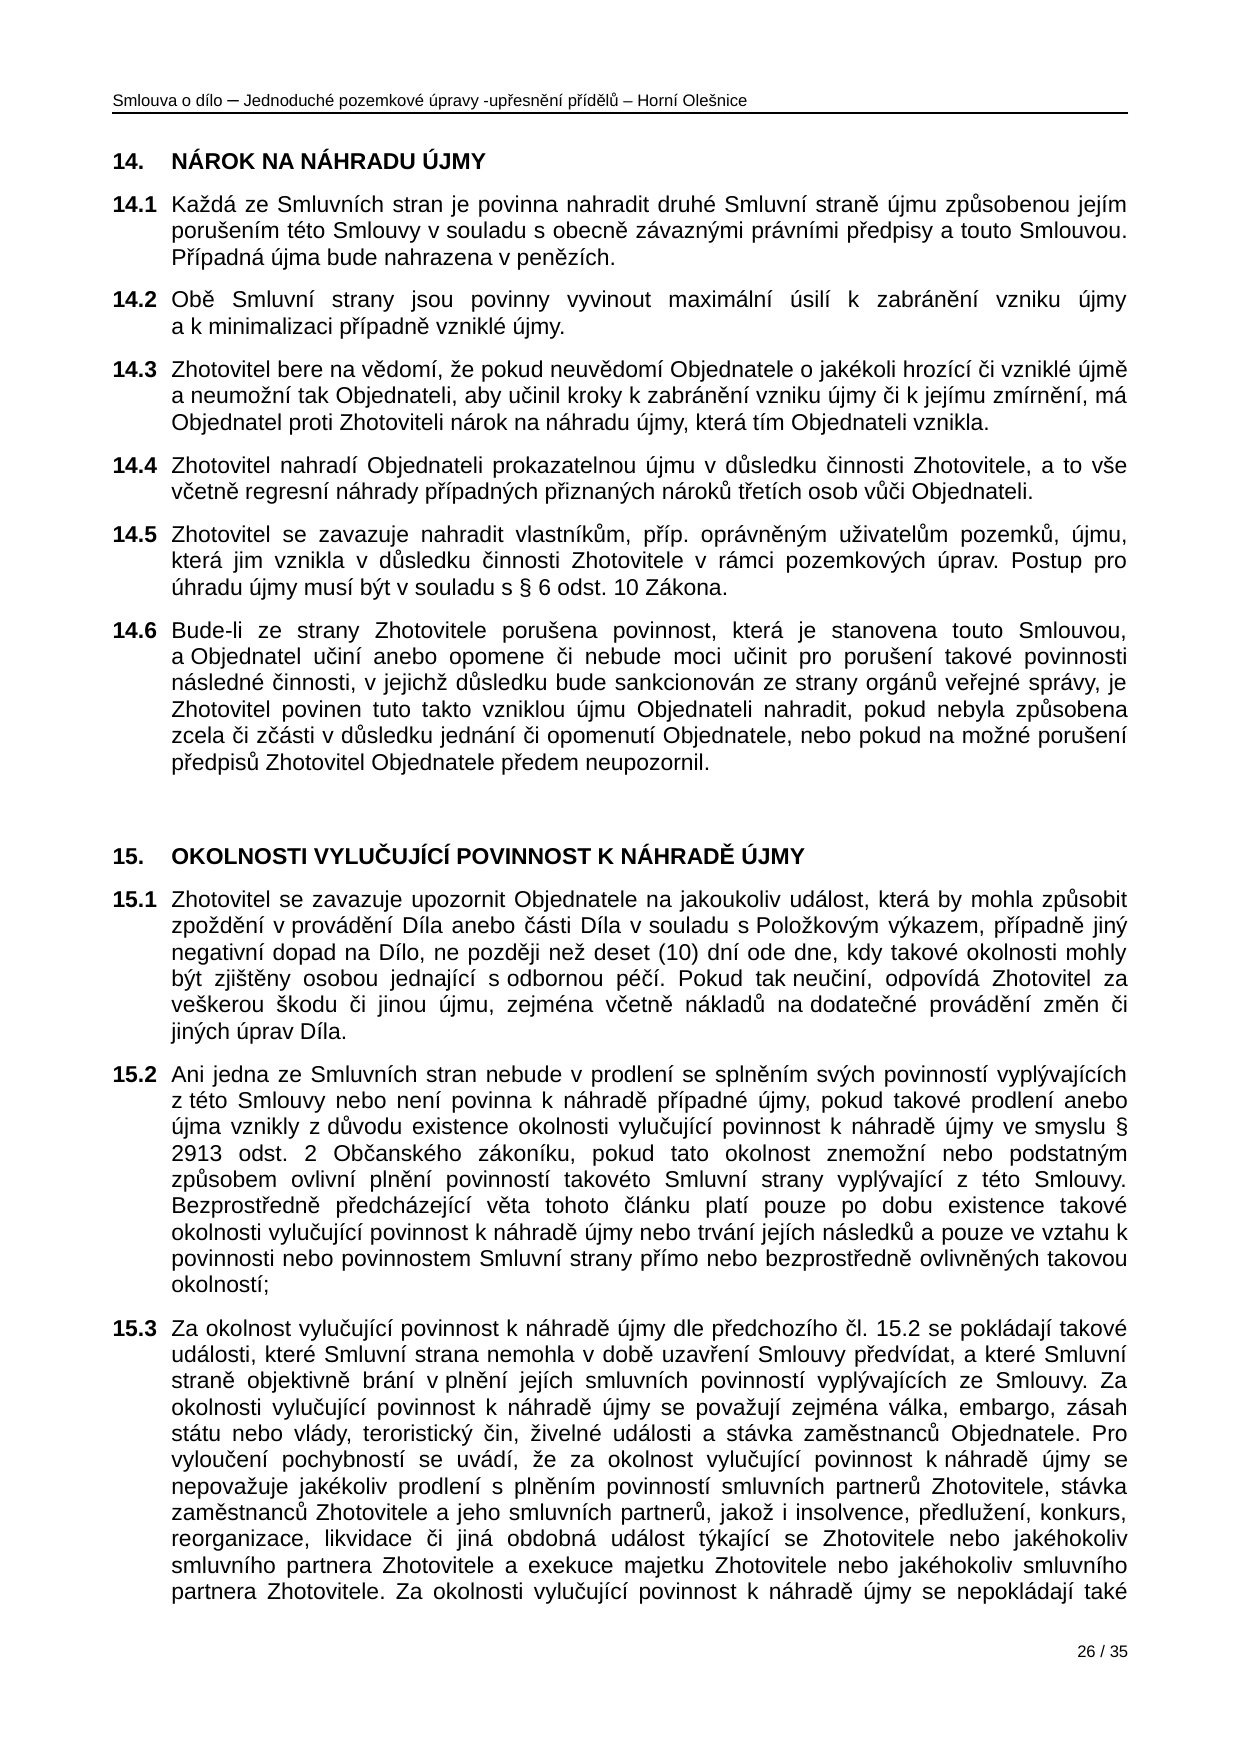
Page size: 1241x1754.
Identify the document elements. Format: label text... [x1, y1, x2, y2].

text Obě Smluvní strany jsou povinny vyvinout maximální úsilí k zabránění vzniku újmy a k minimalizaci případně vzniklé újmy. [112, 286, 1128, 339]
text Zhotovitel se zavazuje nahradit vlastníkům, příp. oprávněným uživatelům pozemků, újmu, která jim vznikla v důsledku činnosti Zhotovitele v rámci pozemkových úprav. Postup pro úhradu újmy musí být v souladu s § 6 odst. 10 Zákona. [112, 521, 1128, 600]
text Ani jedna ze Smluvních stran nebude v prodlení se splněním svých povinností vyplývajících z této Smlouvy nebo není povinna k náhradě případné újmy, pokud takové prodlení anebo újma vznikly z důvodu existence okolnosti vylučující povinnost k náhradě újmy ve smyslu § 2913 odst. 2 Občanského zákoníku, pokud tato okolnost znemožní nebo podstatným způsobem ovlivní plnění povinností takovéto Smluvní strany vyplývající z této Smlouvy. Bezprostředně předcházející věta tohoto článku platí pouze po dobu existence takové okolnosti vylučující povinnost k náhradě újmy nebo trvání jejích následků a pouze ve vztahu k povinnosti nebo povinnostem Smluvní strany přímo nebo bezprostředně ovlivněných takovou okolností; [112, 1061, 1128, 1298]
text Okolnosti vylučující povinnost k náhradě újmy [112, 843, 1128, 869]
text Nárok na náhradu újmy [112, 148, 1128, 174]
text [112, 1314, 1128, 1604]
text Zhotovitel nahradí Objednateli prokazatelnou újmu v důsledku činnosti Zhotovitele, a to vše včetně regresní náhrady případných přiznaných nároků třetích osob vůči Objednateli. [112, 452, 1128, 504]
text Zhotovitel se zavazuje upozornit Objednatele na jakoukoliv událost, která by mohla způsobit zpoždění v provádění Díla anebo části Díla v souladu s Položkovým výkazem, případně jiný negativní dopad na Dílo, ne později než deset (10) dní ode dne, kdy takové okolnosti mohly být zjištěny osobou jednající s odbornou péčí. Pokud tak neučiní, odpovídá Zhotovitel za veškerou škodu či jinou újmu, zejména včetně nákladů na dodatečné provádění změn či jiných úprav Díla. [112, 886, 1128, 1044]
text Bude-li ze strany Zhotovitele porušena povinnost, která je stanovena touto Smlouvou, a Objednatel učiní anebo opomene či nebude moci učinit pro porušení takové povinnosti následné činnosti, v jejichž důsledku bude sankcionován ze strany orgánů veřejné správy, je Zhotovitel povinen tuto takto vzniklou újmu Objednateli nahradit, pokud nebyla způsobena zcela či zčásti v důsledku jednání či opomenutí Objednatele, nebo pokud na možné porušení předpisů Zhotovitel Objednatele předem neupozornil. [112, 617, 1128, 775]
text Každá ze Smluvních stran je povinna nahradit druhé Smluvní straně újmu způsobenou jejím porušením této Smlouvy v souladu s obecně závaznými právními předpisy a touto Smlouvou. Případná újma bude nahrazena v penězích. [112, 191, 1128, 270]
text Zhotovitel bere na vědomí, že pokud neuvědomí Objednatele o jakékoli hrozící či vzniklé újmě a neumožní tak Objednateli, aby učinil kroky k zabránění vzniku újmy či k jejímu zmírnění, má Objednatel proti Zhotoviteli nárok na náhradu újmy, která tím Objednateli vznikla. [112, 356, 1128, 435]
